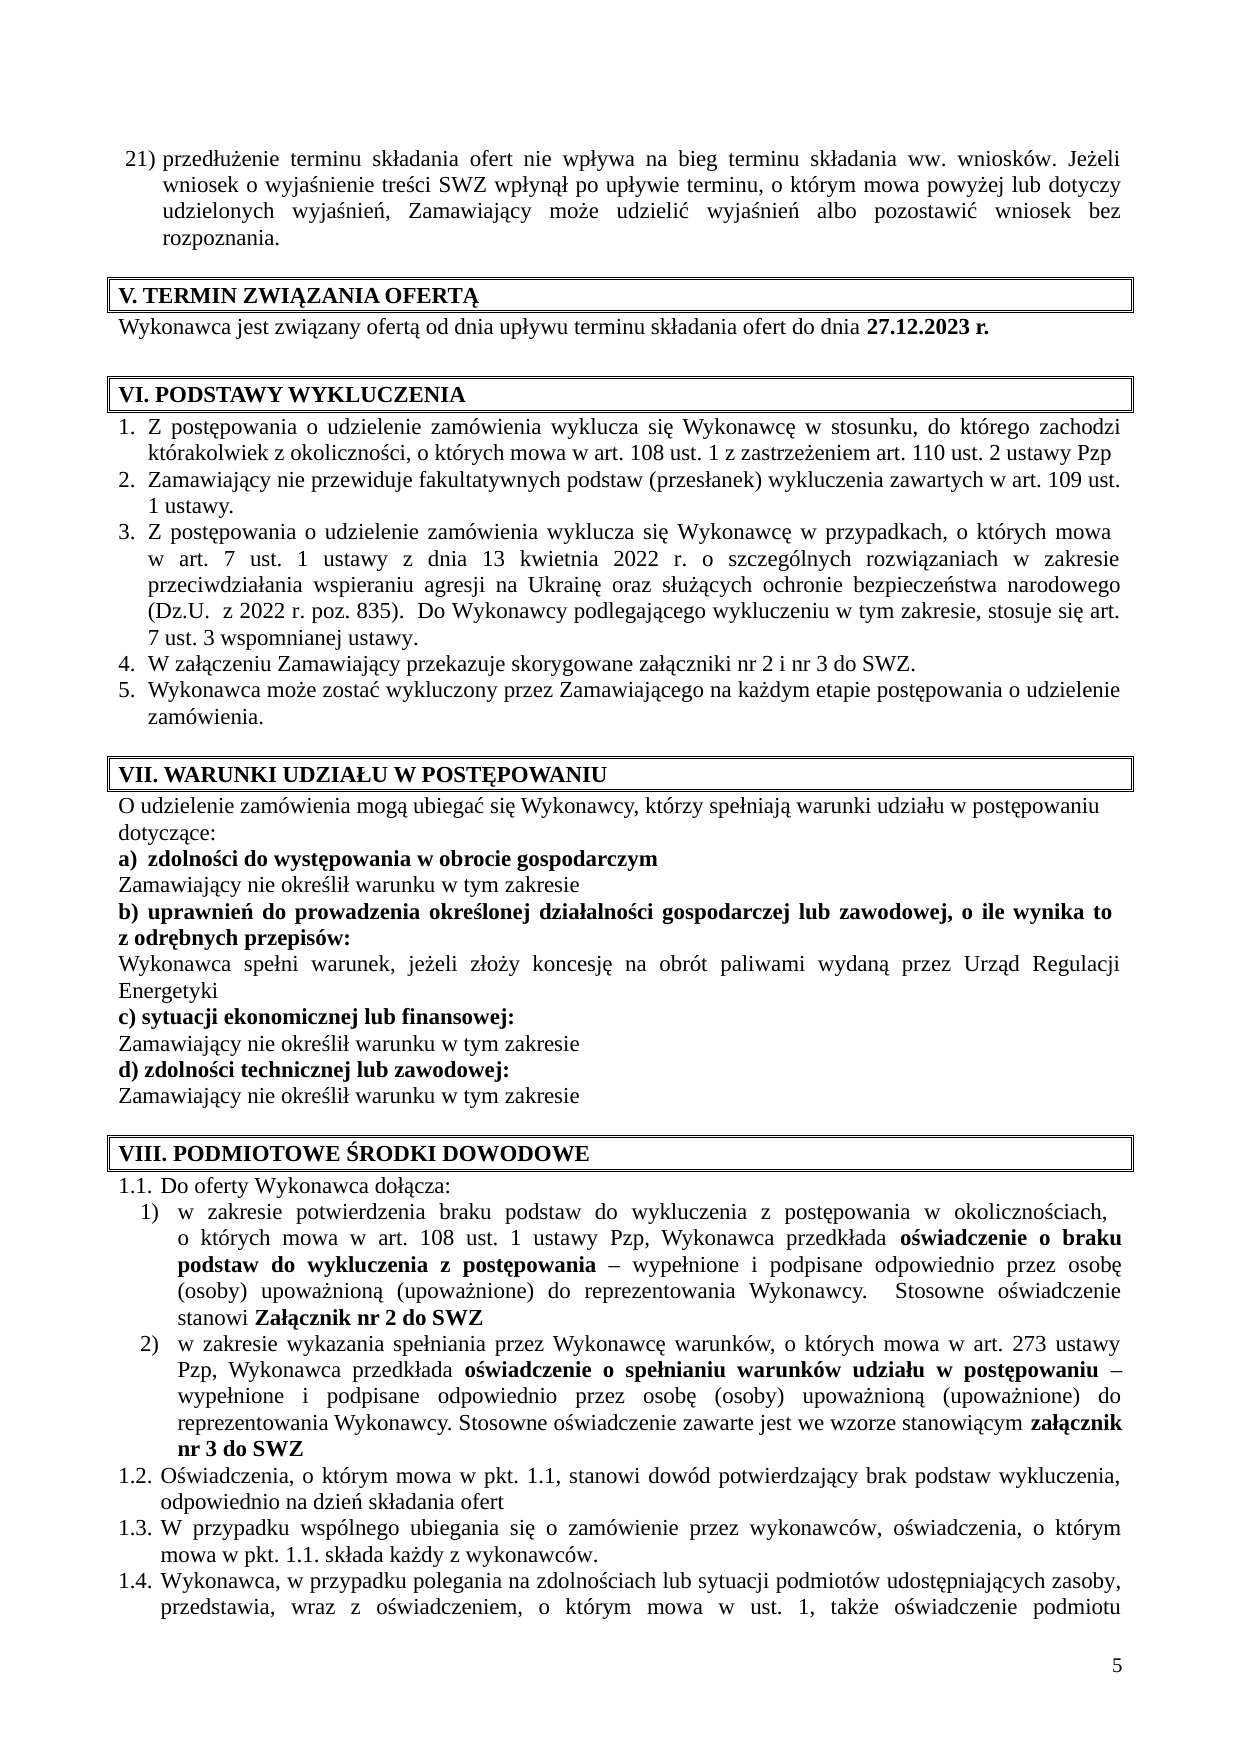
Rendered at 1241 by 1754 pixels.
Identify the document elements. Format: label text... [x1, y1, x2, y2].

text V. TERMIN ZWIĄZANIA OFERTĄ [110, 280, 1131, 310]
list Do oferty Wykonawca dołącza: [118, 1172, 1122, 1198]
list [118, 1567, 1122, 1620]
list Oświadczenia, o którym mowa w pkt. 1.1, stanowi dowód potwierdzający brak podstaw wykluczenia, odpowiednio na dzień składania ofert [118, 1462, 1122, 1514]
list Zamawiający nie przewiduje fakultatywnych podstaw (przesłanek) wykluczenia zawartych w art. 109 ust. 1 ustawy. [118, 466, 1122, 518]
list Z postępowania o udzielenie zamówienia wyklucza się Wykonawcę w przypadkach, o których mowa w art. 7 ust. 1 ustawy z dnia 13 kwietnia 2022 r. o szczególnych rozwiązaniach w zakresie przeciwdziałania wspieraniu agresji na Ukrainę oraz służących ochronie bezpieczeństwa narodowego (Dz.U. z 2022 r. poz. 835). Do Wykonawcy podlegającego wykluczeniu w tym zakresie, stosuje się art. 7 ust. 3 wspomnianej ustawy. [118, 518, 1122, 650]
list Wykonawca może zostać wykluczony przez Zamawiającego na każdym etapie postępowania o udzielenie zamówienia. [118, 677, 1122, 729]
text Zamawiający nie określił warunku w tym zakresie [118, 1029, 1122, 1056]
list W załączeniu Zamawiający przekazuje skorygowane załączniki nr 2 i nr 3 do SWZ. [118, 650, 1122, 677]
text c) sytuacji ekonomicznej lub finansowej: [118, 1003, 1122, 1029]
list W przypadku wspólnego ubiegania się o zamówienie przez wykonawców, oświadczenia, o którym mowa w pkt. 1.1. składa każdy z wykonawców. [118, 1514, 1122, 1567]
text VIII. PODMIOTOWE ŚRODKI DOWODOWE [110, 1138, 1131, 1169]
text Zamawiający nie określił warunku w tym zakresie [118, 1082, 1122, 1109]
text Wykonawca spełni warunek, jeżeli złoży koncesję na obrót paliwami wydaną przez Urząd Regulacji Energetyki [118, 951, 1122, 1003]
text d) zdolności technicznej lub zawodowej: [118, 1056, 1122, 1082]
text O udzielenie zamówienia mogą ubiegać się Wykonawcy, którzy spełniają warunki udziału w postępowaniu dotyczące: [118, 792, 1122, 845]
text Zamawiający nie określił warunku w tym zakresie [118, 871, 1122, 898]
text Wykonawca jest związany ofertą od dnia upływu terminu składania ofert do dnia 27.12.2023 r. [118, 313, 1122, 340]
list uprawnień do prowadzenia określonej działalności gospodarczej lub zawodowej, o ile wynika to z odrębnych przepisów: [118, 898, 1122, 951]
text VI. PODSTAWY WYKLUCZENIA [110, 379, 1131, 410]
list Z postępowania o udzielenie zamówienia wyklucza się Wykonawcę w stosunku, do którego zachodzi którakolwiek z okoliczności, o których mowa w art. 108 ust. 1 z zastrzeżeniem art. 110 ust. 2 ustawy Pzp [118, 413, 1122, 466]
list w zakresie wykazania spełniania przez Wykonawcę warunków, o których mowa w art. 273 ustawy Pzp, Wykonawca przedkłada oświadczenie o spełnianiu warunków udziału w postępowaniu – wypełnione i podpisane odpowiednio przez osobę (osoby) upoważnioną (upoważnione) do reprezentowania Wykonawcy. Stosowne oświadczenie zawarte jest we wzorze stanowiącym załącznik nr 3 do SWZ [140, 1330, 1122, 1462]
list w zakresie potwierdzenia braku podstaw do wykluczenia z postępowania w okolicznościach, o których mowa w art. 108 ust. 1 ustawy Pzp, Wykonawca przedkłada oświadczenie o braku podstaw do wykluczenia z postępowania – wypełnione i podpisane odpowiednio przez osobę (osoby) upoważnioną (upoważnione) do reprezentowania Wykonawcy. Stosowne oświadczenie stanowi Załącznik nr 2 do SWZ [140, 1198, 1122, 1330]
list zdolności do występowania w obrocie gospodarczym [118, 845, 1122, 871]
list przedłużenie terminu składania ofert nie wpływa na bieg terminu składania ww. wniosków. Jeżeli wniosek o wyjaśnienie treści SWZ wpłynął po upływie terminu, o którym mowa powyżej lub dotyczy udzielonych wyjaśnień, Zamawiający może udzielić wyjaśnień albo pozostawić wniosek bez rozpoznania. [125, 145, 1122, 250]
text VII. WARUNKI UDZIAŁU W POSTĘPOWANIU [110, 759, 1131, 789]
